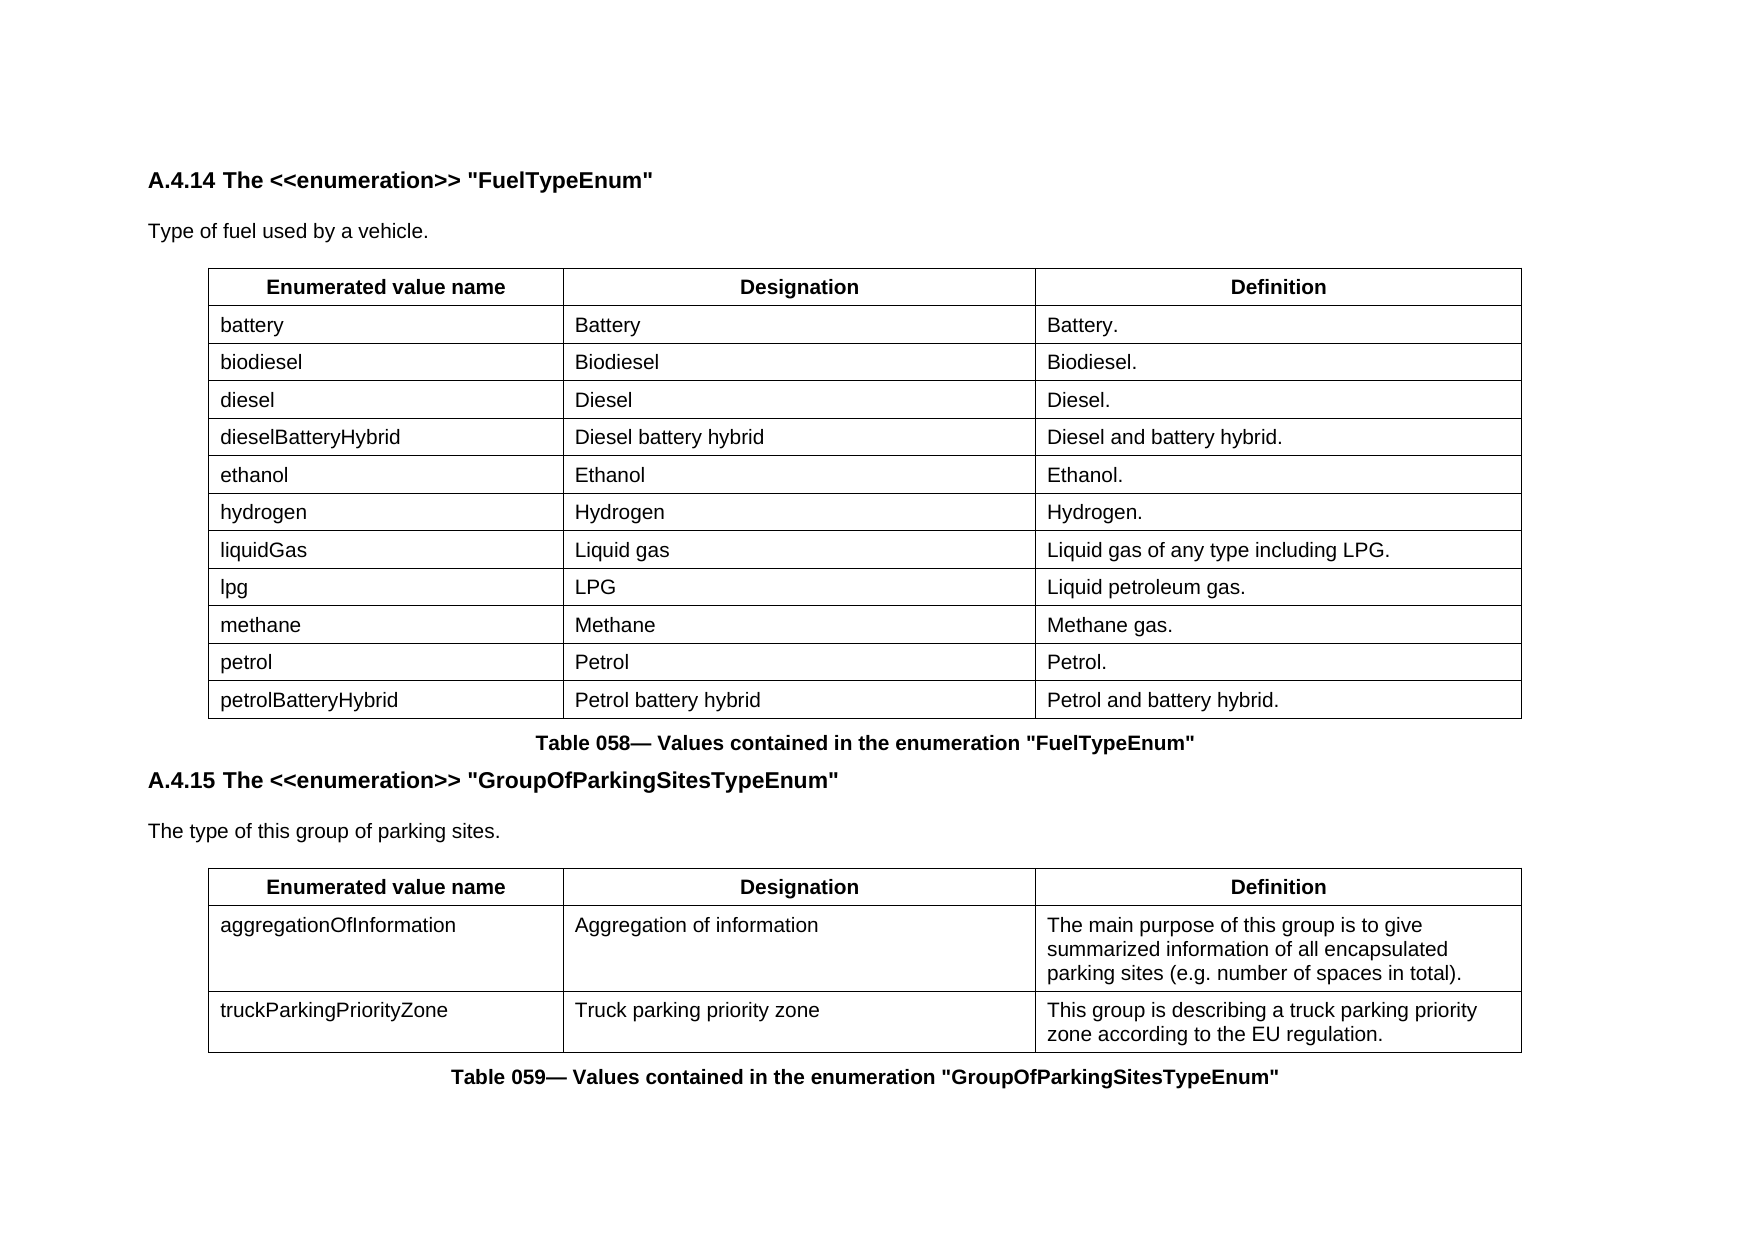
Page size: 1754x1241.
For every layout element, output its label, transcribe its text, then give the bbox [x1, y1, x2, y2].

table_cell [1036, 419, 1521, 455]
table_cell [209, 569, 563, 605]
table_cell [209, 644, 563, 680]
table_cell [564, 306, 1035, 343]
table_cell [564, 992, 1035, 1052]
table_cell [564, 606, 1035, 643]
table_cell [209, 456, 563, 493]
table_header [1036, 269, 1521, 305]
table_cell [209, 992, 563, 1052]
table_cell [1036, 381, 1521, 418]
title Table 58— Values contained in the enumeration "FuelTypeEnum" [148, 731, 1583, 755]
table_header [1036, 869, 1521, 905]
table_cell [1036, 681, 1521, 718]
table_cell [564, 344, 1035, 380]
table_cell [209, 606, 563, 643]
title Table 59— Values contained in the enumeration "GroupOfParkingSitesTypeEnum" [148, 1066, 1583, 1089]
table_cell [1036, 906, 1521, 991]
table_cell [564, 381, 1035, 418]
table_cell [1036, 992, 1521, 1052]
text The <<enumeration>> "FuelTypeEnum" [148, 168, 1583, 194]
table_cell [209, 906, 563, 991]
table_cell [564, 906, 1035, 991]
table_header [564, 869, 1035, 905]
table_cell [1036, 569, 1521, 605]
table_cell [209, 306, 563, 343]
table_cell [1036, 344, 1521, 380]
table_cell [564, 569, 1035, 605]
text The type of this group of parking sites. [148, 819, 1583, 843]
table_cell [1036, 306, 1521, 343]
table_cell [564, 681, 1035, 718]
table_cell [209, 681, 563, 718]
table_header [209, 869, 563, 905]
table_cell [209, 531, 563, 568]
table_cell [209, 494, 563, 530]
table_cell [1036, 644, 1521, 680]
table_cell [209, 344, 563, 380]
text The <<enumeration>> "GroupOfParkingSitesTypeEnum" [148, 768, 1583, 794]
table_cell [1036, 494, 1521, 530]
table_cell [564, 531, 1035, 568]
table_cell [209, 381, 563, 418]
text Type of fuel used by a vehicle. [148, 219, 1583, 243]
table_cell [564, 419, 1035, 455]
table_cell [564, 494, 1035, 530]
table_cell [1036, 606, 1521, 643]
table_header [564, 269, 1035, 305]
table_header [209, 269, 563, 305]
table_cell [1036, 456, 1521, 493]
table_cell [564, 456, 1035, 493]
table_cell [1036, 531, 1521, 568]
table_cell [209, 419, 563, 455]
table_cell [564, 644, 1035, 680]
